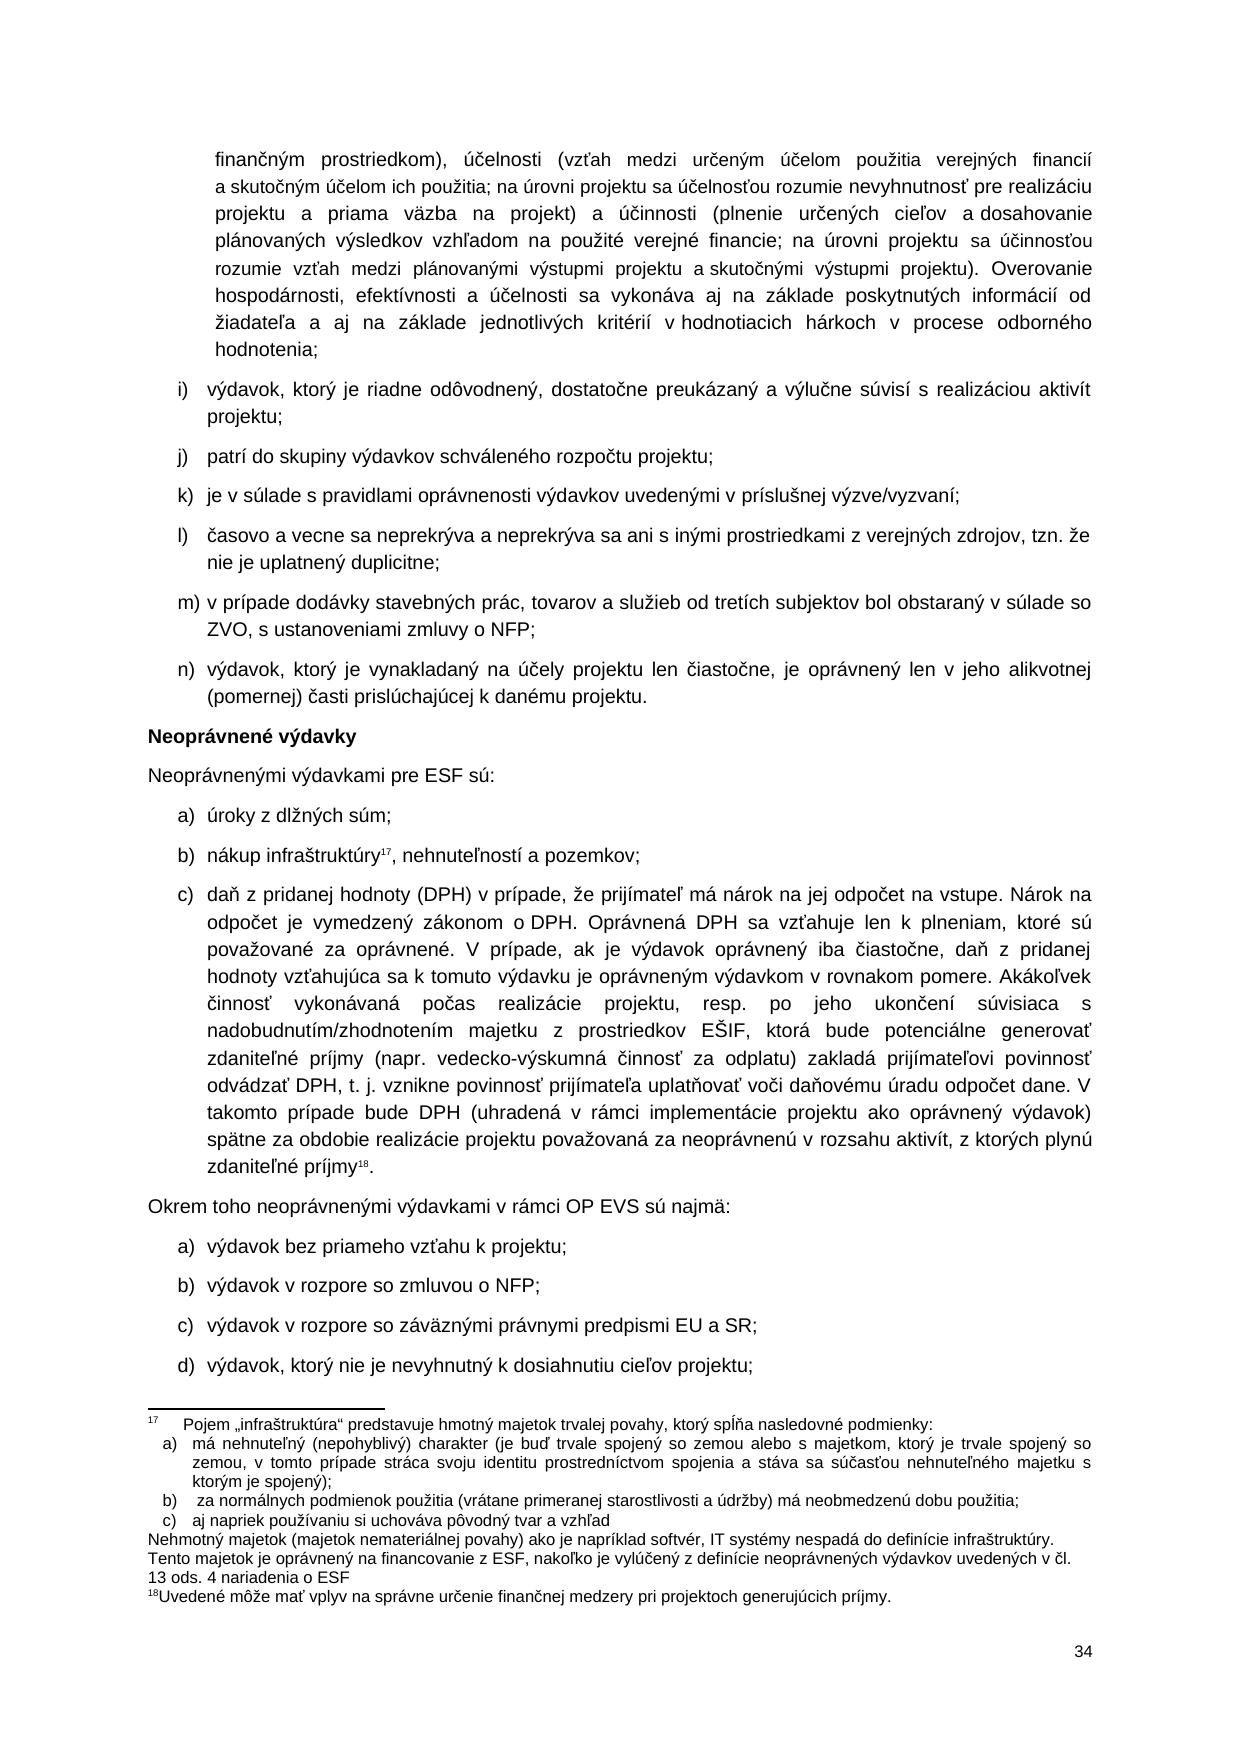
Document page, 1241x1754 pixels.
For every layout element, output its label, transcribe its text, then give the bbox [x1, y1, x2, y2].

text Neoprávnenými výdavkami pre ESF sú: [148, 764, 1092, 787]
list výdavok, ktorý je riadne odôvodnený, dostatočne preukázaný a výlučne súvisí s realizáciou aktivít projektu; [177, 378, 1092, 428]
text Okrem toho neoprávnenými výdavkami v rámci OP EVS sú najmä: [148, 1195, 1092, 1218]
list výdavok, ktorý je vynakladaný na účely projektu len čiastočne, je oprávnený len v jeho alikvotnej (pomernej) časti prislúchajúcej k danému projektu. [177, 658, 1092, 708]
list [177, 148, 1092, 361]
list daň z pridanej hodnoty (DPH) v prípade, že prijímateľ má nárok na jej odpočet na vstupe. Nárok na odpočet je vymedzený zákonom o DPH. Oprávnená DPH sa vzťahuje len k plneniam, ktoré sú považované za oprávnené. V prípade, ak je výdavok oprávnený iba čiastočne, daň z pridanej hodnoty vzťahujúca sa k tomuto výdavku je oprávneným výdavkom v rovnakom pomere. Akákoľvek činnosť vykonávaná počas realizácie projektu, resp. po jeho ukončení súvisiaca s nadobudnutím/zhodnotením majetku z prostriedkov EŠIF, ktorá bude potenciálne generovať zdaniteľné príjmy (napr. vedecko-výskumná činnosť za odplatu) zakladá prijímateľovi povinnosť odvádzať DPH, t. j. vznikne povinnosť prijímateľa uplatňovať voči daňovému úradu odpočet dane. V takomto prípade bude DPH (uhradená v rámci implementácie projektu ako oprávnený výdavok) spätne za obdobie realizácie projektu považovaná za neoprávnenú v rozsahu aktivít, z ktorých plynú zdaniteľné príjmy. [177, 883, 1092, 1178]
list výdavok v rozpore so zmluvou o NFP; [177, 1274, 1092, 1297]
list výdavok, ktorý nie je nevyhnutný k dosiahnutiu cieľov projektu; [177, 1354, 1092, 1376]
list úroky z dlžných súm; [177, 804, 1092, 827]
list výdavok v rozpore so záväznými právnymi predpismi EU a SR; [177, 1314, 1092, 1337]
list časovo a vecne sa neprekrýva a neprekrýva sa ani s inými prostriedkami z verejných zdrojov, tzn. že nie je uplatnený duplicitne; [177, 524, 1092, 574]
list patrí do skupiny výdavkov schváleného rozpočtu projektu; [177, 444, 1092, 467]
list nákup infraštruktúry, nehnuteľností a pozemkov; [177, 844, 1092, 866]
list v prípade dodávky stavebných prác, tovarov a služieb od tretích subjektov bol obstaraný v súlade so ZVO, s ustanoveniami zmluvy o NFP; [177, 591, 1092, 641]
text Neoprávnené výdavky [148, 724, 1092, 747]
list výdavok bez priameho vzťahu k projektu; [177, 1234, 1092, 1257]
list je v súlade s pravidlami oprávnenosti výdavkov uvedenými v príslušnej výzve/vyzvaní; [177, 484, 1092, 507]
